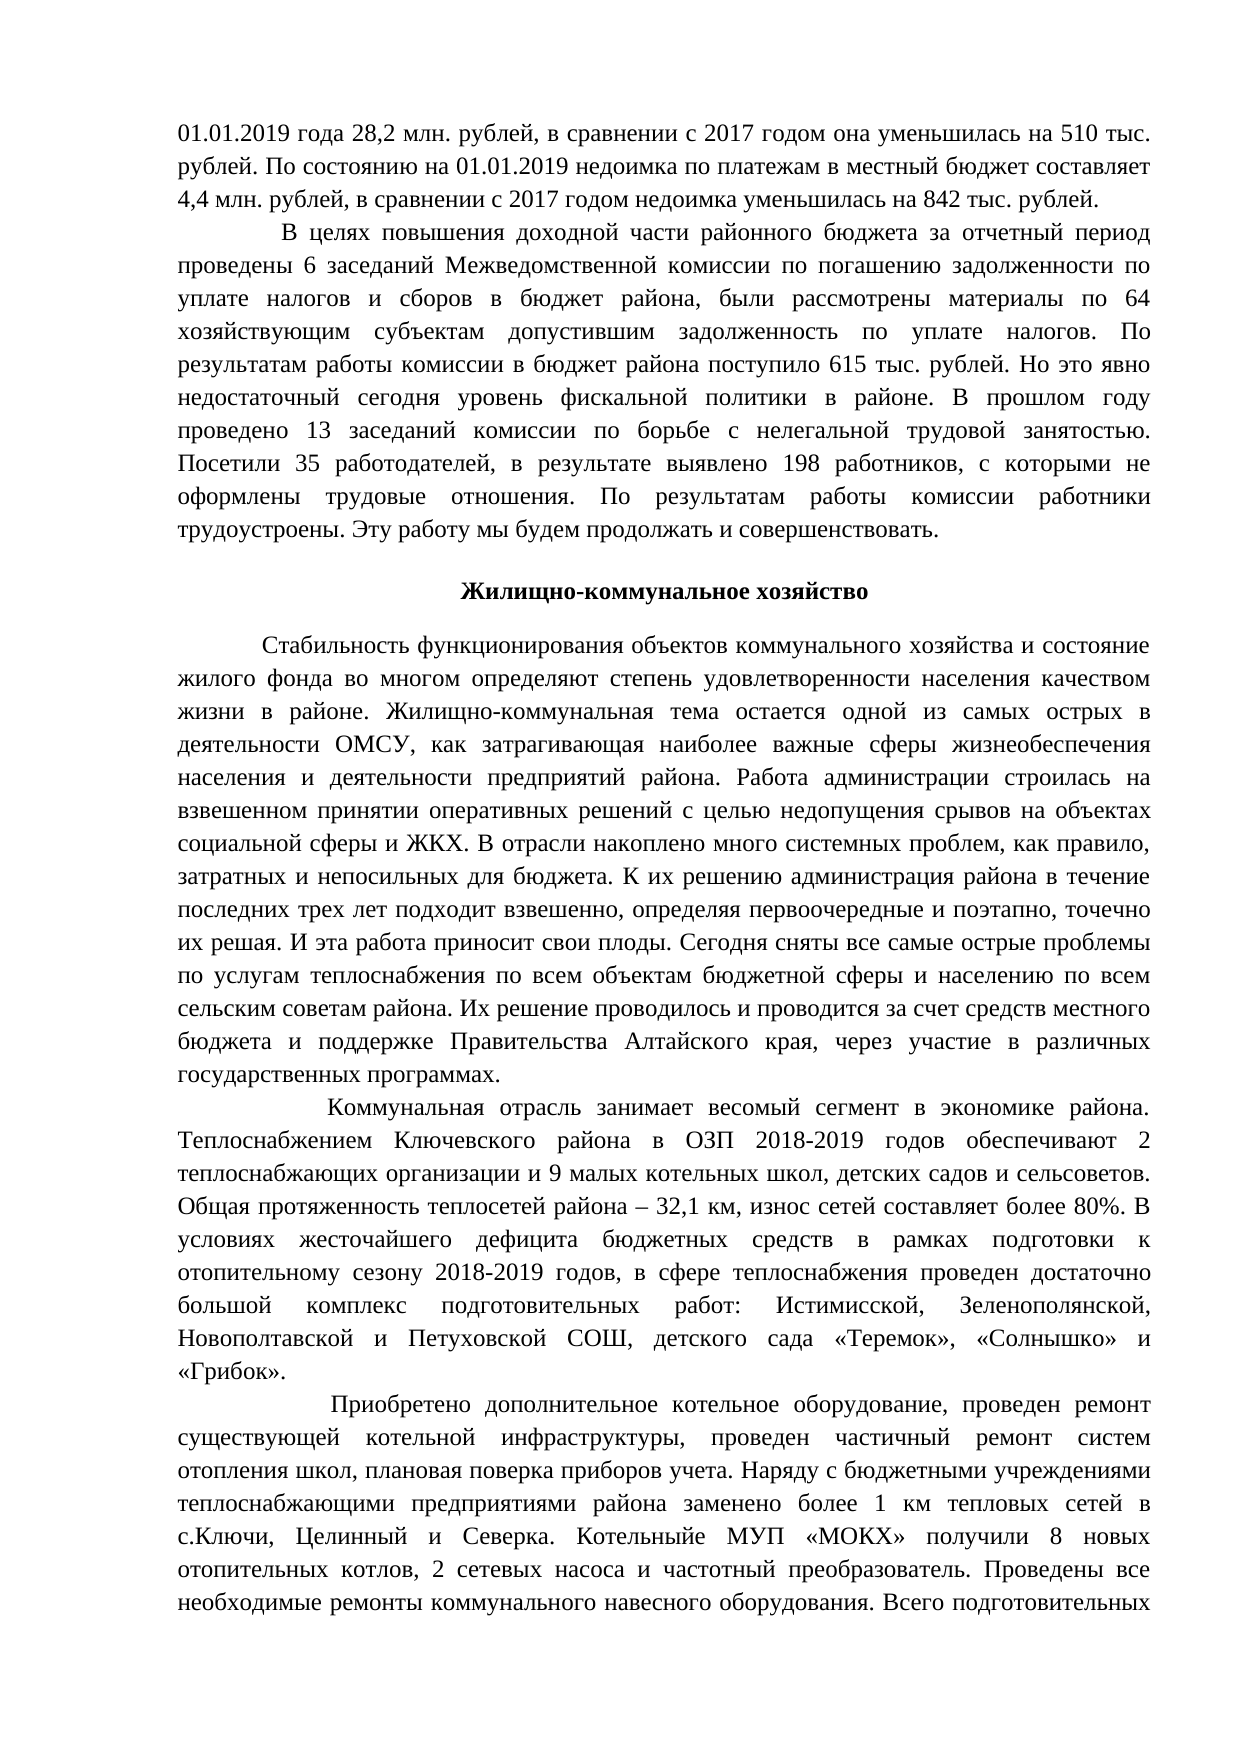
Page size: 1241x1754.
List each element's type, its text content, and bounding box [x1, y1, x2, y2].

text Коммунальная отрасль занимает весомый сегмент в экономике района. Теплоснабжением Ключевского района в ОЗП 2018-2019 годов обеспечивают 2 теплоснабжающих организации и 9 малых котельных школ, детских садов и сельсоветов. Общая протяженность теплосетей района – 32,1 км, износ сетей составляет более 80%. В условиях жесточайшего дефицита бюджетных средств в рамках подготовки к отопительному сезону 2018-2019 годов, в сфере теплоснабжения проведен достаточно большой комплекс подготовительных работ: Истимисской, Зеленополянской, Новополтавской и Петуховской СОШ, детского сада «Теремок», «Солнышко» и «Грибок». [177, 1092, 1152, 1385]
text Стабильность функционирования объектов коммунального хозяйства и состояние жилого фонда во многом определяют степень удовлетворенности населения качеством жизни в районе. Жилищно-коммунальная тема остается одной из самых острых в деятельности ОМСУ, как затрагивающая наиболее важные сферы жизнеобеспечения населения и деятельности предприятий района. Работа администрации строилась на взвешенном принятии оперативных решений с целью недопущения срывов на объектах социальной сферы и ЖКХ. В отрасли накоплено много системных проблем, как правило, затратных и непосильных для бюджета. К их решению администрация района в течение последних трех лет подходит взвешенно, определяя первоочередные и поэтапно, точечно их решая. И эта работа приносит свои плоды. Сегодня сняты все самые острые проблемы по услугам теплоснабжения по всем объектам бюджетной сферы и населению по всем сельским советам района. Их решение проводилось и проводится за счет средств местного бюджета и поддержке Правительства Алтайского края, через участие в различных государственных программах. [177, 630, 1152, 1088]
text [177, 1389, 1152, 1616]
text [177, 118, 1152, 213]
text В целях повышения доходной части районного бюджета за отчетный период проведены 6 заседаний Межведомственной комиссии по погашению задолженности по уплате налогов и сборов в бюджет района, были рассмотрены материалы по 64 хозяйствующим субъектам допустившим задолженность по уплате налогов. По результатам работы комиссии в бюджет района поступило 615 тыс. рублей. Но это явно недостаточный сегодня уровень фискальной политики в районе. В прошлом году проведено 13 заседаний комиссии по борьбе с нелегальной трудовой занятостью. Посетили 35 работодателей, в результате выявлено 198 работников, с которыми не оформлены трудовые отношения. По результатам работы комиссии работники трудоустроены. Эту работу мы будем продолжать и совершенствовать. [177, 217, 1152, 543]
text Жилищно-коммунальное хозяйство [177, 576, 1152, 605]
